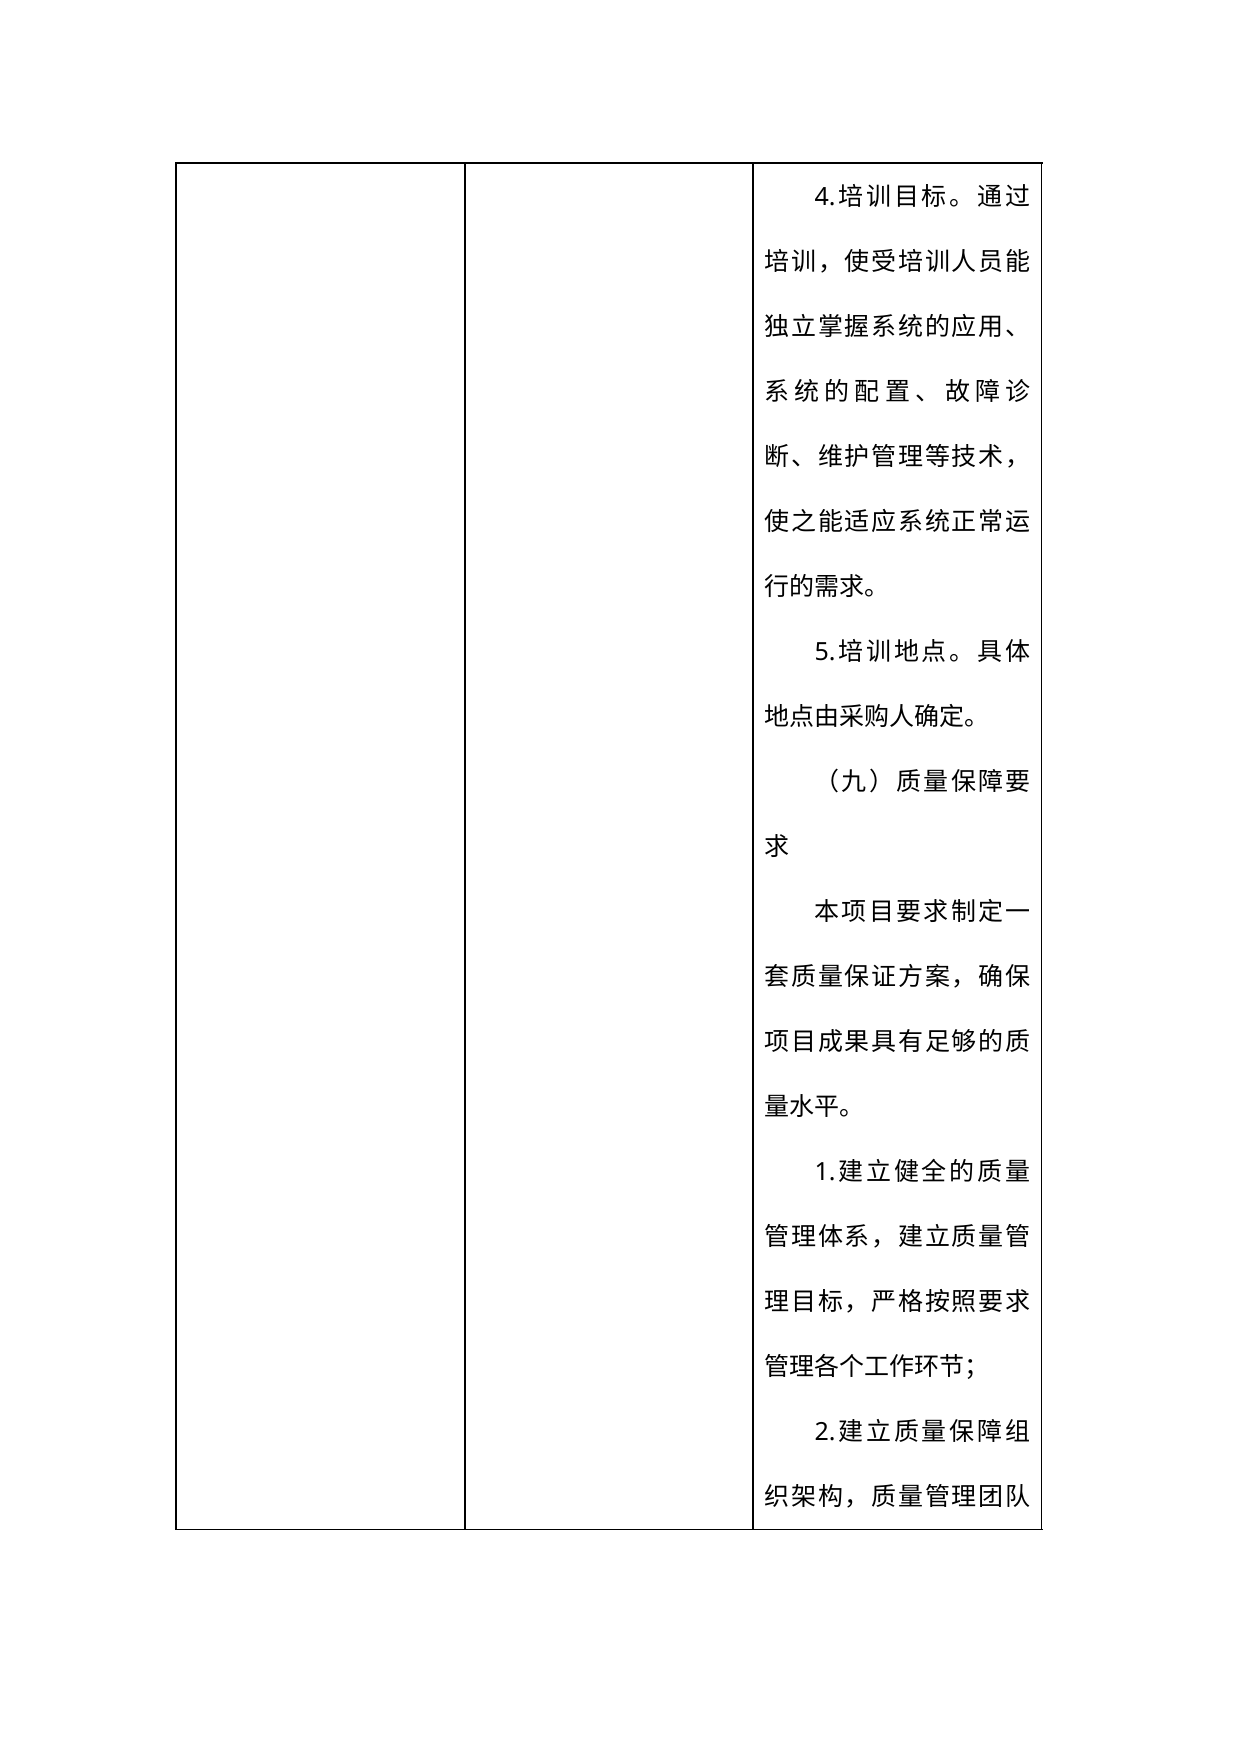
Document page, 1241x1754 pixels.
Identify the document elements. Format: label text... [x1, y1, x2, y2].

table_cell 1 [177, 164, 464, 1528]
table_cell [754, 164, 1041, 1528]
table_cell ★ [466, 164, 752, 1528]
